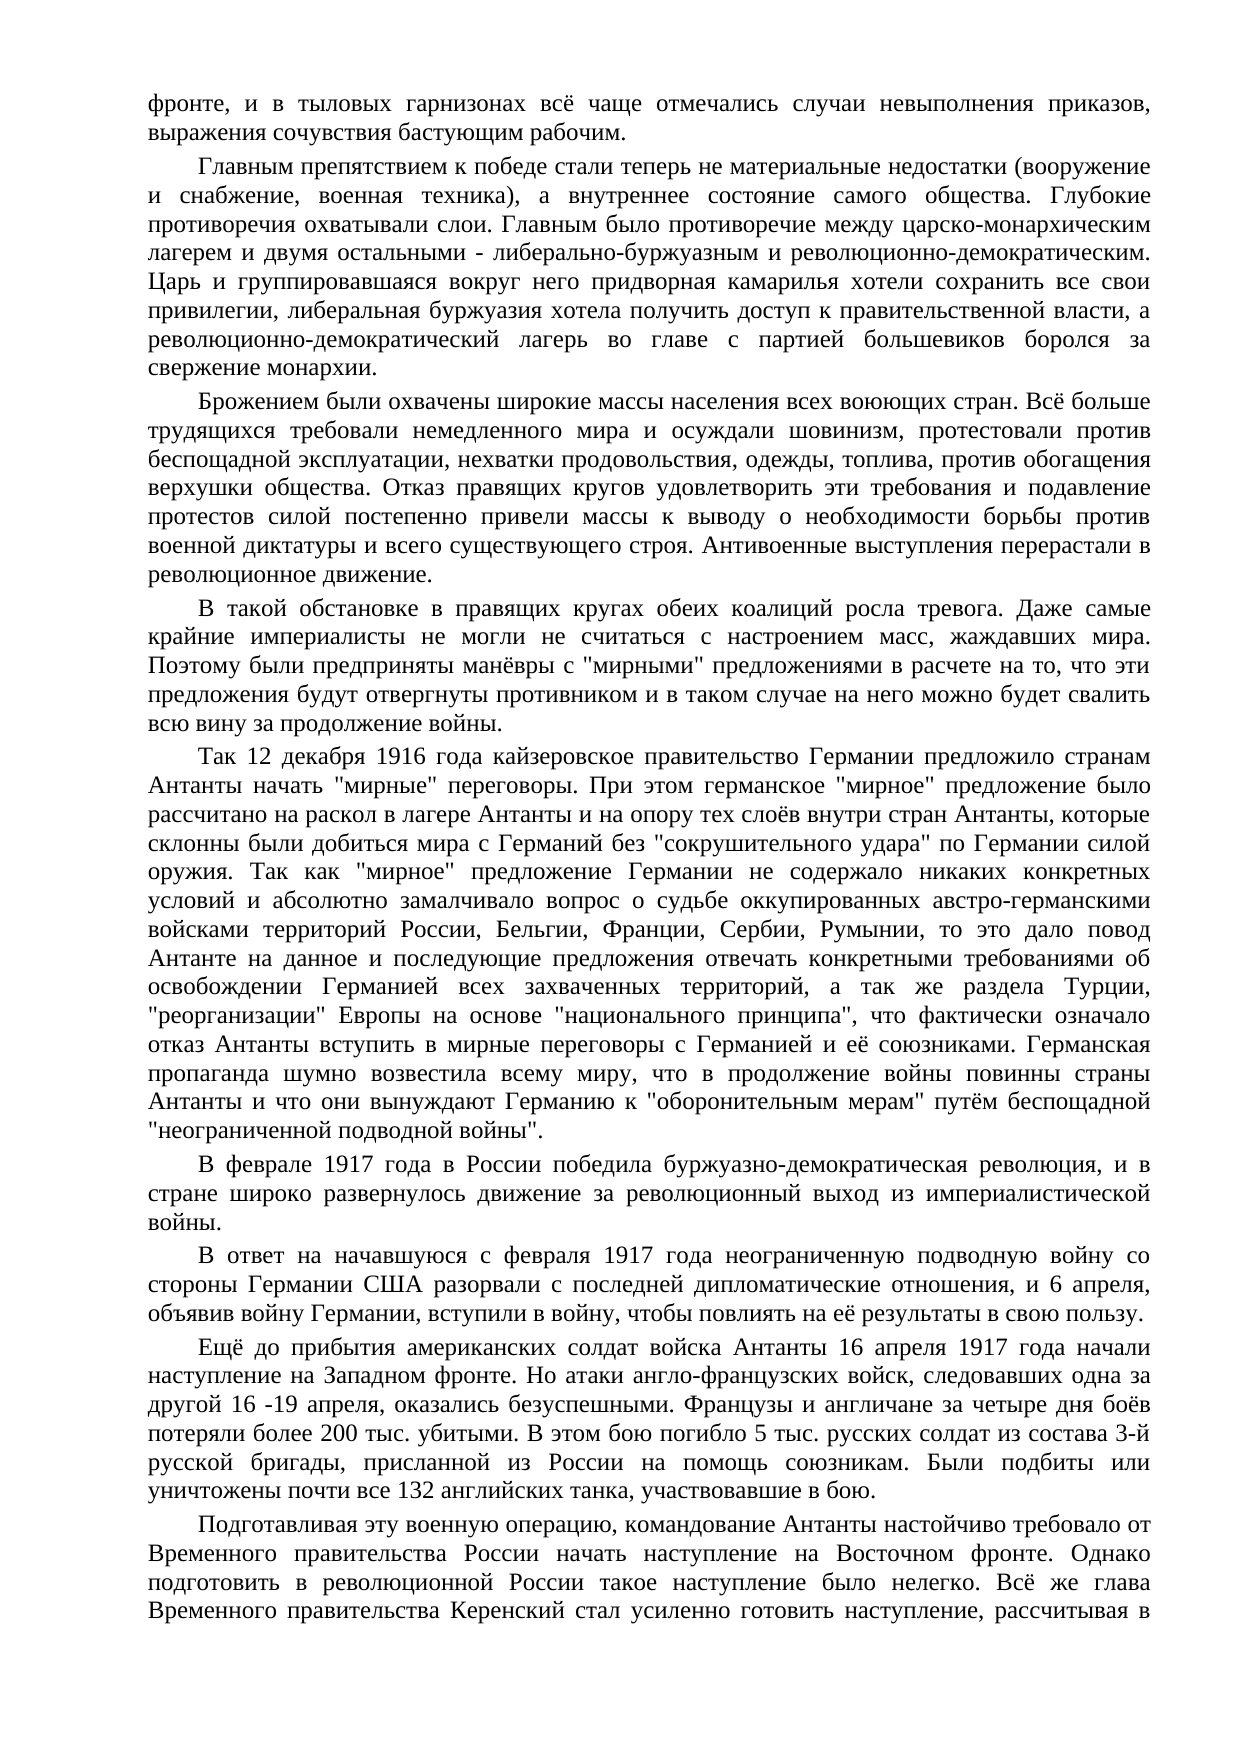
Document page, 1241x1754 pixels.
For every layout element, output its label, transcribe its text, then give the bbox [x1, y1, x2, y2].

text В ответ на начавшуюся с февраля 1917 года неограниченную подводную войну со стороны Германии США разорвали с последней дипломатические отношения, и 6 апреля, объявив войну Германии, вступили в войну, чтобы повлиять на её результаты в свою пользу. [148, 1240, 1152, 1327]
text В такой обстановке в правящих кругах обеих коалиций росла тревога. Даже самые крайние империалисты не могли не считаться с настроением масс, жаждавших мира. Поэтому были предприняты манёвры с "мирными" предложениями в расчете на то, что эти предложения будут отвергнуты противником и в таком случае на него можно будет свалить всю вину за продолжение войны. [148, 593, 1152, 736]
text В феврале 1917 года в России победила буржуазно-демократическая революция, и в стране широко развернулось движение за революционный выход из империалистической войны. [148, 1149, 1152, 1235]
text Ещё до прибытия американских солдат войска Антанты 16 апреля 1917 года начали наступление на Западном фронте. Но атаки англо-французских войск, следовавших одна за другой 16 -19 апреля, оказались безуспешными. Французы и англичане за четыре дня боёв потеряли более 200 тыс. убитыми. В этом бою погибло 5 тыс. русских солдат из состава 3-й русской бригады, присланной из России на помощь союзникам. Были подбиты или уничтожены почти все 132 английских танка, участвовавшие в бою. [148, 1332, 1152, 1504]
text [148, 88, 1152, 146]
text Так 12 декабря 1916 года кайзеровское правительство Германии предложило странам Антанты начать "мирные" переговоры. При этом германское "мирное" предложение было рассчитано на раскол в лагере Антанты и на опору тех слоёв внутри стран Антанты, которые склонны были добиться мира с Германий без "сокрушительного удара" по Германии силой оружия. Так как "мирное" предложение Германии не содержало никаких конкретных условий и абсолютно замалчивало вопрос о судьбе оккупированных австро-германскими войсками территорий России, Бельгии, Франции, Сербии, Румынии, то это дало повод Антанте на данное и последующие предложения отвечать конкретными требованиями об освобождении Германией всех захваченных территорий, а так же раздела Турции, "реорганизации" Европы на основе "национального принципа", что фактически означало отказ Антанты вступить в мирные переговоры с Германией и её союзниками. Германская пропаганда шумно возвестила всему миру, что в продолжение войны повинны страны Антанты и что они вынуждают Германию к "оборонительным мерам" путём беспощадной "неограниченной подводной войны". [148, 741, 1152, 1144]
text Брожением были охвачены широкие массы населения всех воюющих стран. Всё больше трудящихся требовали немедленного мира и осуждали шовинизм, протестовали против беспощадной эксплуатации, нехватки продовольствия, одежды, топлива, против обогащения верхушки общества. Отказ правящих кругов удовлетворить эти требования и подавление протестов силой постепенно привели массы к выводу о необходимости борьбы против военной диктатуры и всего существующего строя. Антивоенные выступления перерастали в революционное движение. [148, 386, 1152, 587]
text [148, 1509, 1152, 1624]
text Главным препятствием к победе стали теперь не материальные недостатки (вооружение и снабжение, военная техника), а внутреннее состояние самого общества. Глубокие противоречия охватывали слои. Главным было противоречие между царско-монархическим лагерем и двумя остальными - либерально-буржуазным и революционно-демократическим. Царь и группировавшаяся вокруг него придворная камарилья хотели сохранить все свои привилегии, либеральная буржуазия хотела получить доступ к правительственной власти, а революционно-демократический лагерь во главе с партией большевиков боролся за свержение монархии. [148, 151, 1152, 381]
